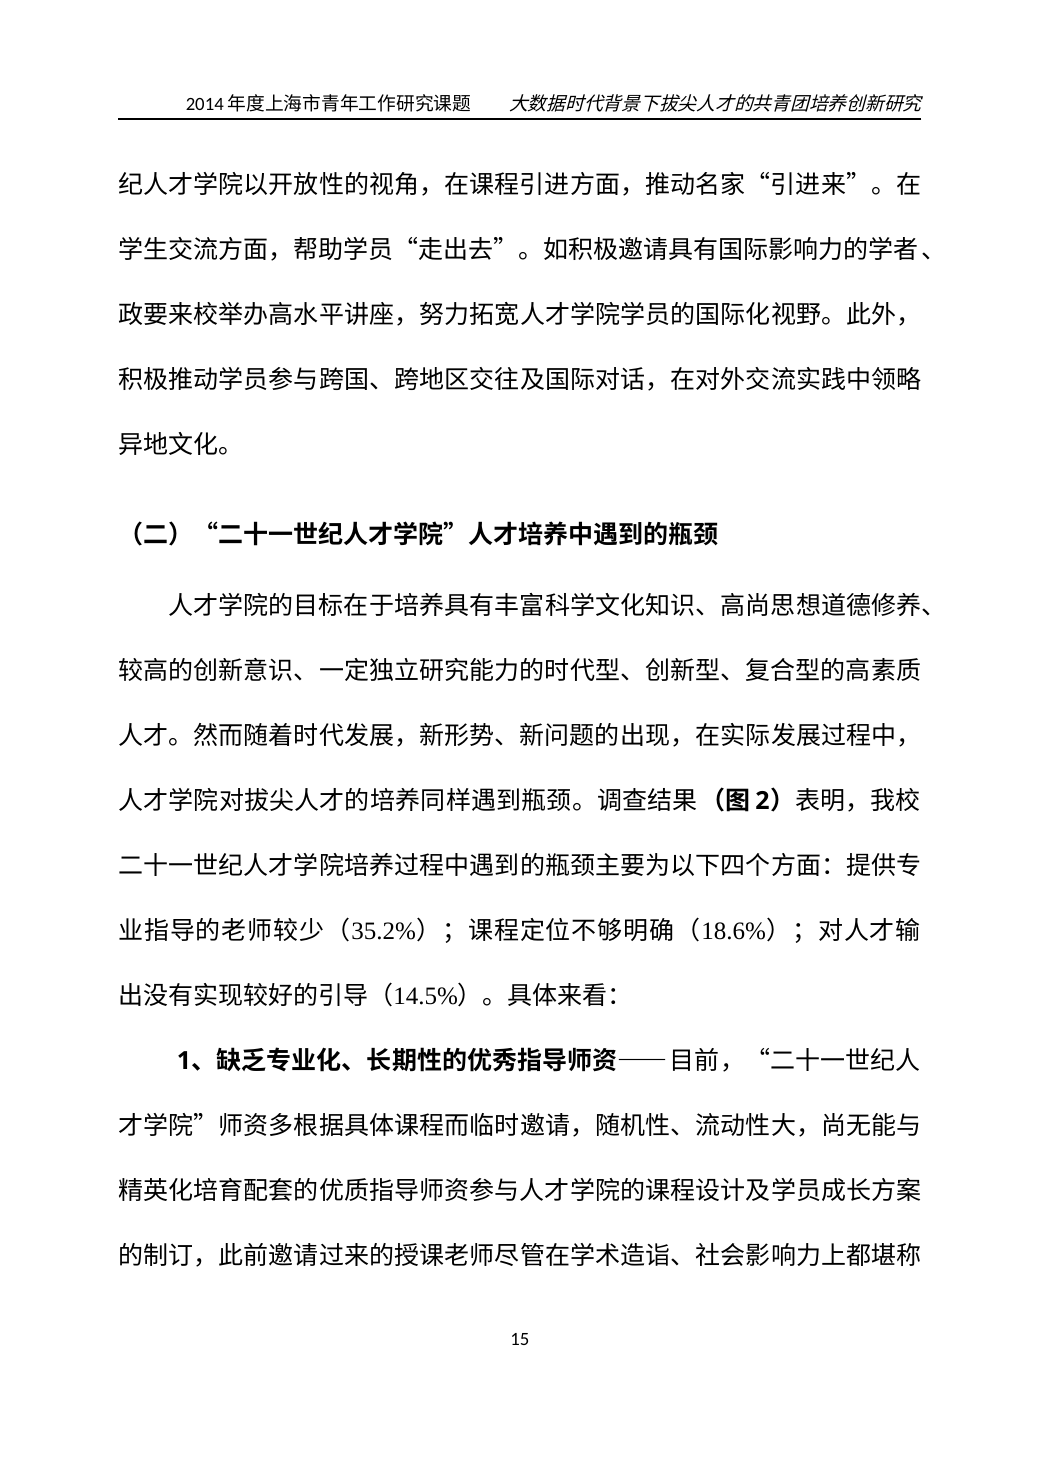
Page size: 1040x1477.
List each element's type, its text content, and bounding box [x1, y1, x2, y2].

text 人才学院的目标在于培养具有丰富科学文化知识、高尚思想道德修养、较高的创新意识、一定独立研究能力的时代型、创新型、复合型的高素质人才。然而随着时代发展，新形势、新问题的出现，在实际发展过程中，人才学院对拔尖人才的培养同样遇到瓶颈。调查结果（图2）表明，我校二十一世纪人才学院培养过程中遇到的瓶颈主要为以下四个方面：提供专业指导的老师较少（35.2%）；课程定位不够明确（18.6%）；对人才输出没有实现较好的引导（14.5%）。具体来看： [118, 571, 921, 1026]
title （二）“二十一世纪人才学院”人才培养中遇到的瓶颈 [118, 500, 921, 565]
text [118, 150, 921, 475]
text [118, 1026, 921, 1286]
